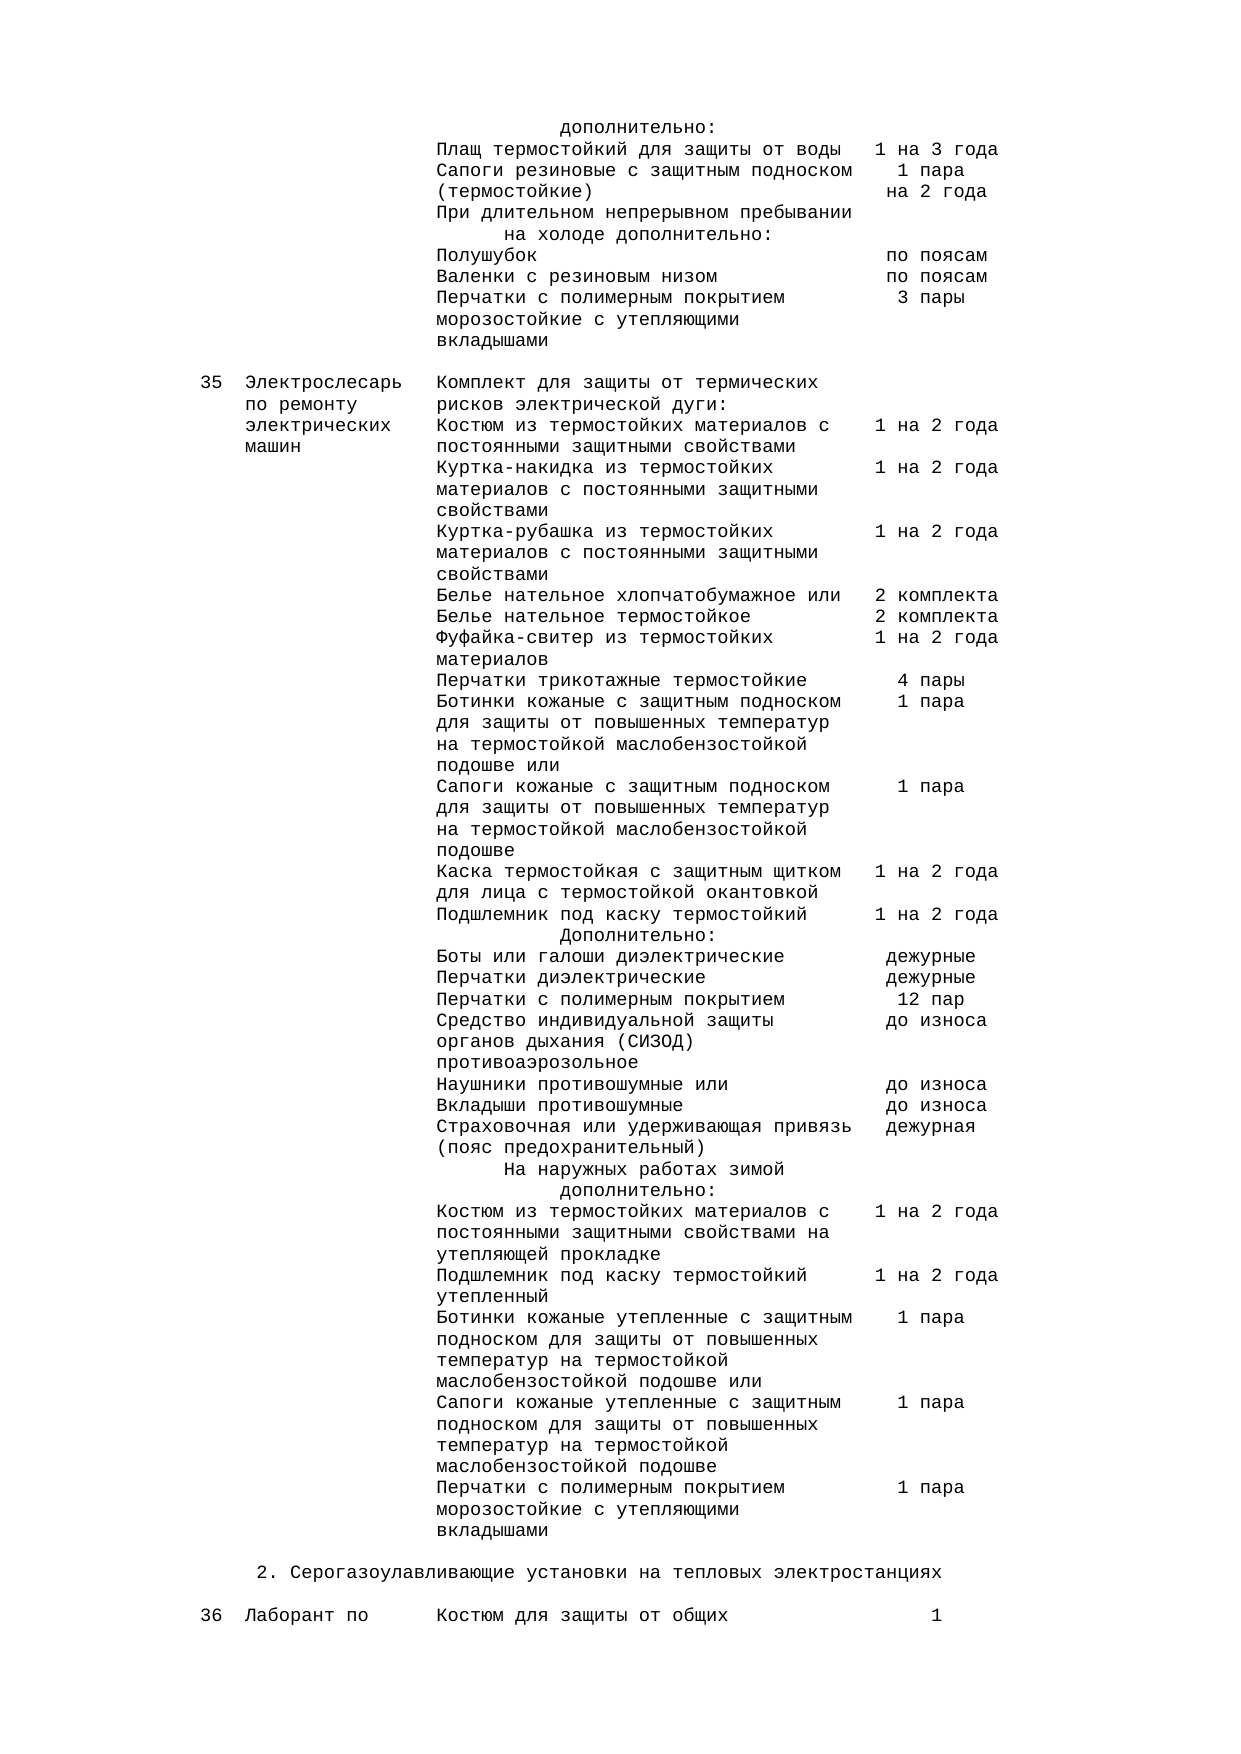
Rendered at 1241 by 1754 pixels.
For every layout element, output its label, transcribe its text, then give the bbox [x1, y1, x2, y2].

text Куртка-накидка из термостойких 1 на 2 года [177, 458, 1152, 479]
text 36 Лаборант по Костюм для защиты от общих 1 [177, 1606, 1152, 1627]
text вкладышами [177, 1521, 1152, 1542]
text материалов [177, 649, 1152, 671]
text Перчатки трикотажные термостойкие 4 пары [177, 671, 1152, 692]
text Сапоги кожаные с защитным подноском 1 пара [177, 777, 1152, 798]
text Валенки с резиновым низом по поясам [177, 267, 1152, 288]
text для лица с термостойкой окантовкой [177, 883, 1152, 904]
text подошве или [177, 756, 1152, 777]
text Сапоги кожаные утепленные с защитным 1 пара [177, 1393, 1152, 1414]
text на термостойкой маслобензостойкой [177, 734, 1152, 756]
text Белье нательное хлопчатобумажное или 2 комплекта [177, 586, 1152, 607]
text свойствами [177, 501, 1152, 522]
text Сапоги резиновые с защитным подноском 1 пара [177, 161, 1152, 182]
text для защиты от повышенных температур [177, 713, 1152, 734]
text машин постоянными защитными свойствами [177, 437, 1152, 458]
text на термостойкой маслобензостойкой [177, 819, 1152, 841]
text На наружных работах зимой [177, 1159, 1152, 1181]
text Белье нательное термостойкое 2 комплекта [177, 607, 1152, 628]
text Перчатки с полимерным покрытием 12 пар [177, 989, 1152, 1011]
text Перчатки диэлектрические дежурные [177, 968, 1152, 989]
text маслобензостойкой подошве [177, 1457, 1152, 1478]
text Страховочная или удерживающая привязь дежурная [177, 1117, 1152, 1138]
text Каска термостойкая с защитным щитком 1 на 2 года [177, 862, 1152, 883]
text органов дыхания (СИЗОД) [177, 1032, 1152, 1053]
text Костюм из термостойких материалов с 1 на 2 года [177, 1202, 1152, 1223]
text утепляющей прокладке [177, 1244, 1152, 1266]
text Куртка-рубашка из термостойких 1 на 2 года [177, 522, 1152, 543]
text Вкладыши противошумные до износа [177, 1096, 1152, 1117]
text 2. Серогазоулавливающие установки на тепловых электростанциях [177, 1563, 1152, 1584]
text подноском для защиты от повышенных [177, 1414, 1152, 1436]
text маслобензостойкой подошве или [177, 1372, 1152, 1393]
text Фуфайка-свитер из термостойких 1 на 2 года [177, 628, 1152, 649]
text температур на термостойкой [177, 1351, 1152, 1372]
text Перчатки с полимерным покрытием 3 пары [177, 288, 1152, 309]
text на холоде дополнительно: [177, 224, 1152, 246]
text Ботинки кожаные с защитным подноском 1 пара [177, 692, 1152, 713]
text Боты или галоши диэлектрические дежурные [177, 947, 1152, 968]
text Средство индивидуальной защиты до износа [177, 1011, 1152, 1032]
text 35 Электрослесарь Комплект для защиты от термических [177, 373, 1152, 394]
text При длительном непрерывном пребывании [177, 203, 1152, 224]
text (термостойкие) на 2 года [177, 182, 1152, 203]
text Подшлемник под каску термостойкий 1 на 2 года [177, 1266, 1152, 1287]
text Наушники противошумные или до износа [177, 1074, 1152, 1096]
text Перчатки с полимерным покрытием 1 пара [177, 1478, 1152, 1499]
text для защиты от повышенных температур [177, 798, 1152, 819]
text электрических Костюм из термостойких материалов с 1 на 2 года [177, 416, 1152, 437]
text материалов с постоянными защитными [177, 479, 1152, 501]
text подошве [177, 841, 1152, 862]
text дополнительно: [177, 1181, 1152, 1202]
text Дополнительно: [177, 926, 1152, 947]
text дополнительно: [177, 118, 1152, 139]
text по ремонту рисков электрической дуги: [177, 394, 1152, 416]
text морозостойкие с утепляющими [177, 1499, 1152, 1521]
text утепленный [177, 1287, 1152, 1308]
text Подшлемник под каску термостойкий 1 на 2 года [177, 904, 1152, 926]
text постоянными защитными свойствами на [177, 1223, 1152, 1244]
text Плащ термостойкий для защиты от воды 1 на 3 года [177, 139, 1152, 161]
text вкладышами [177, 331, 1152, 352]
text материалов с постоянными защитными [177, 543, 1152, 564]
text морозостойкие с утепляющими [177, 309, 1152, 331]
text свойствами [177, 564, 1152, 586]
text Ботинки кожаные утепленные с защитным 1 пара [177, 1308, 1152, 1329]
text Полушубок по поясам [177, 246, 1152, 267]
text температур на термостойкой [177, 1436, 1152, 1457]
text подноском для защиты от повышенных [177, 1329, 1152, 1351]
text (пояс предохранительный) [177, 1138, 1152, 1159]
text противоаэрозольное [177, 1053, 1152, 1074]
